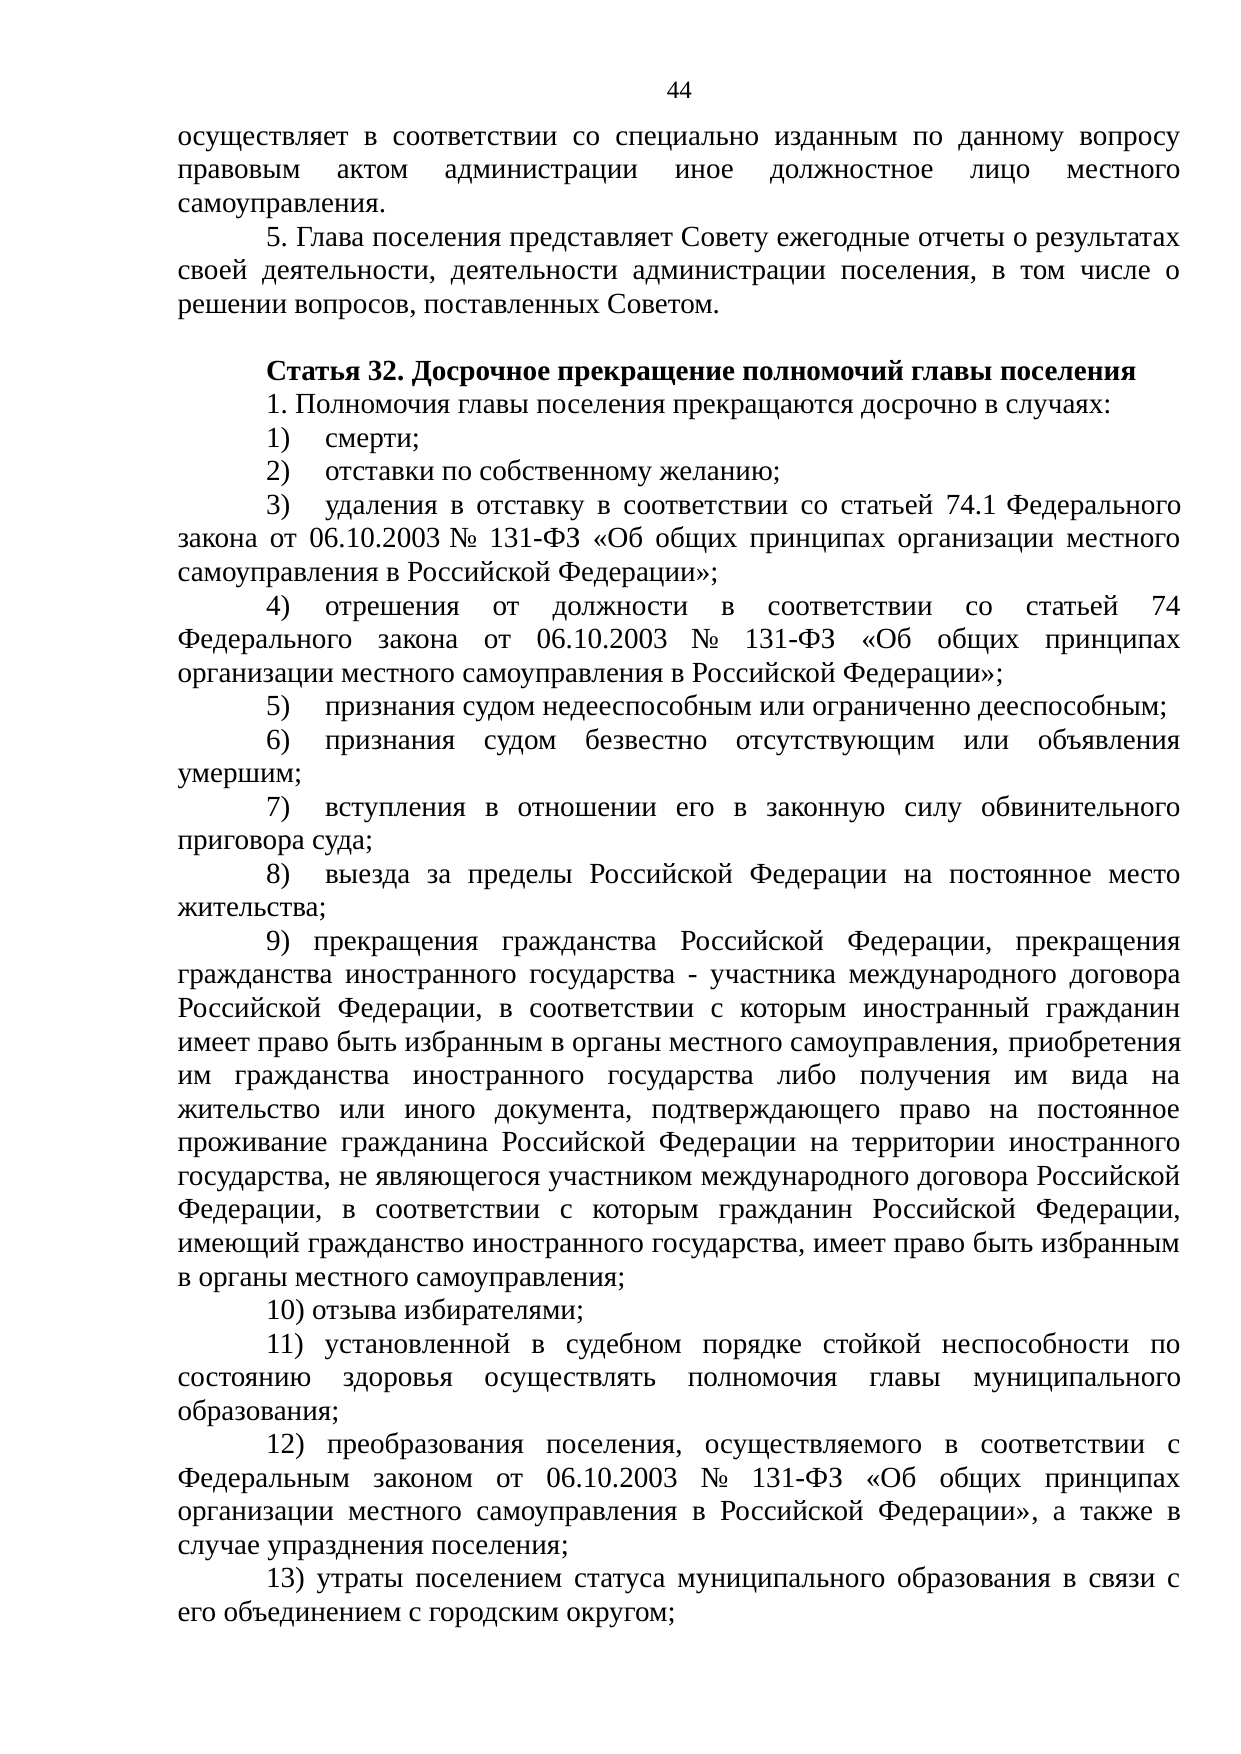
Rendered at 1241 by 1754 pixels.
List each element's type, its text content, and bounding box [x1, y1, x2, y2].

list отставки по собственному желанию; [177, 453, 1181, 487]
text 9) прекращения гражданства Российской Федерации, прекращения гражданства иностранного государства - участника международного договора Российской Федерации, в соответствии с которым иностранный гражданин имеет право быть избранным в органы местного самоуправления, приобретения им гражданства иностранного государства либо получения им вида на жительство или иного документа, подтверждающего право на постоянное проживание гражданина Российской Федерации на территории иностранного государства, не являющегося участником международного договора Российской Федерации, в соответствии с которым гражданин Российской Федерации, имеющий гражданство иностранного государства, имеет право быть избранным в органы местного самоуправления; [177, 923, 1181, 1292]
list удаления в отставку в соответствии со статьей 74.1 Федерального закона от 06.10.2003 № 131-ФЗ «Об общих принципах организации местного самоуправления в Российской Федерации»; [177, 487, 1181, 588]
text Статья 32. Досрочное прекращение полномочий главы поселения [177, 353, 1181, 386]
list выезда за пределы Российской Федерации на постоянное место жительства; [177, 856, 1181, 923]
text 10) отзыва избирателями; [177, 1292, 1181, 1326]
text 11) установленной в судебном порядке стойкой неспособности по состоянию здоровья осуществлять полномочия главы муниципального образования; [177, 1326, 1181, 1426]
list вступления в отношении его в законную силу обвинительного приговора суда; [177, 789, 1181, 856]
text 5. Глава поселения представляет Совету ежегодные отчеты о результатах своей деятельности, деятельности администрации поселения, в том числе о решении вопросов, поставленных Советом. [177, 219, 1181, 319]
list признания судом недееспособным или ограниченно дееспособным; [177, 688, 1181, 722]
list отрешения от должности в соответствии со статьей 74 Федерального закона от 06.10.2003 № 131-ФЗ «Об общих принципах организации местного самоуправления в Российской Федерации»; [177, 588, 1181, 688]
text 13) утраты поселением статуса муниципального образования в связи с его объединением с городским округом; [177, 1561, 1181, 1628]
text 12) преобразования поселения, осуществляемого в соответствии с Федеральным законом от 06.10.2003 № 131-ФЗ «Об общих принципах организации местного самоуправления в Российской Федерации», а также в случае упразднения поселения; [177, 1426, 1181, 1561]
text 1. Полномочия главы поселения прекращаются досрочно в случаях: [177, 386, 1181, 420]
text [177, 118, 1181, 219]
list признания судом безвестно отсутствующим или объявления умершим; [177, 722, 1181, 789]
list смерти; [177, 420, 1181, 453]
